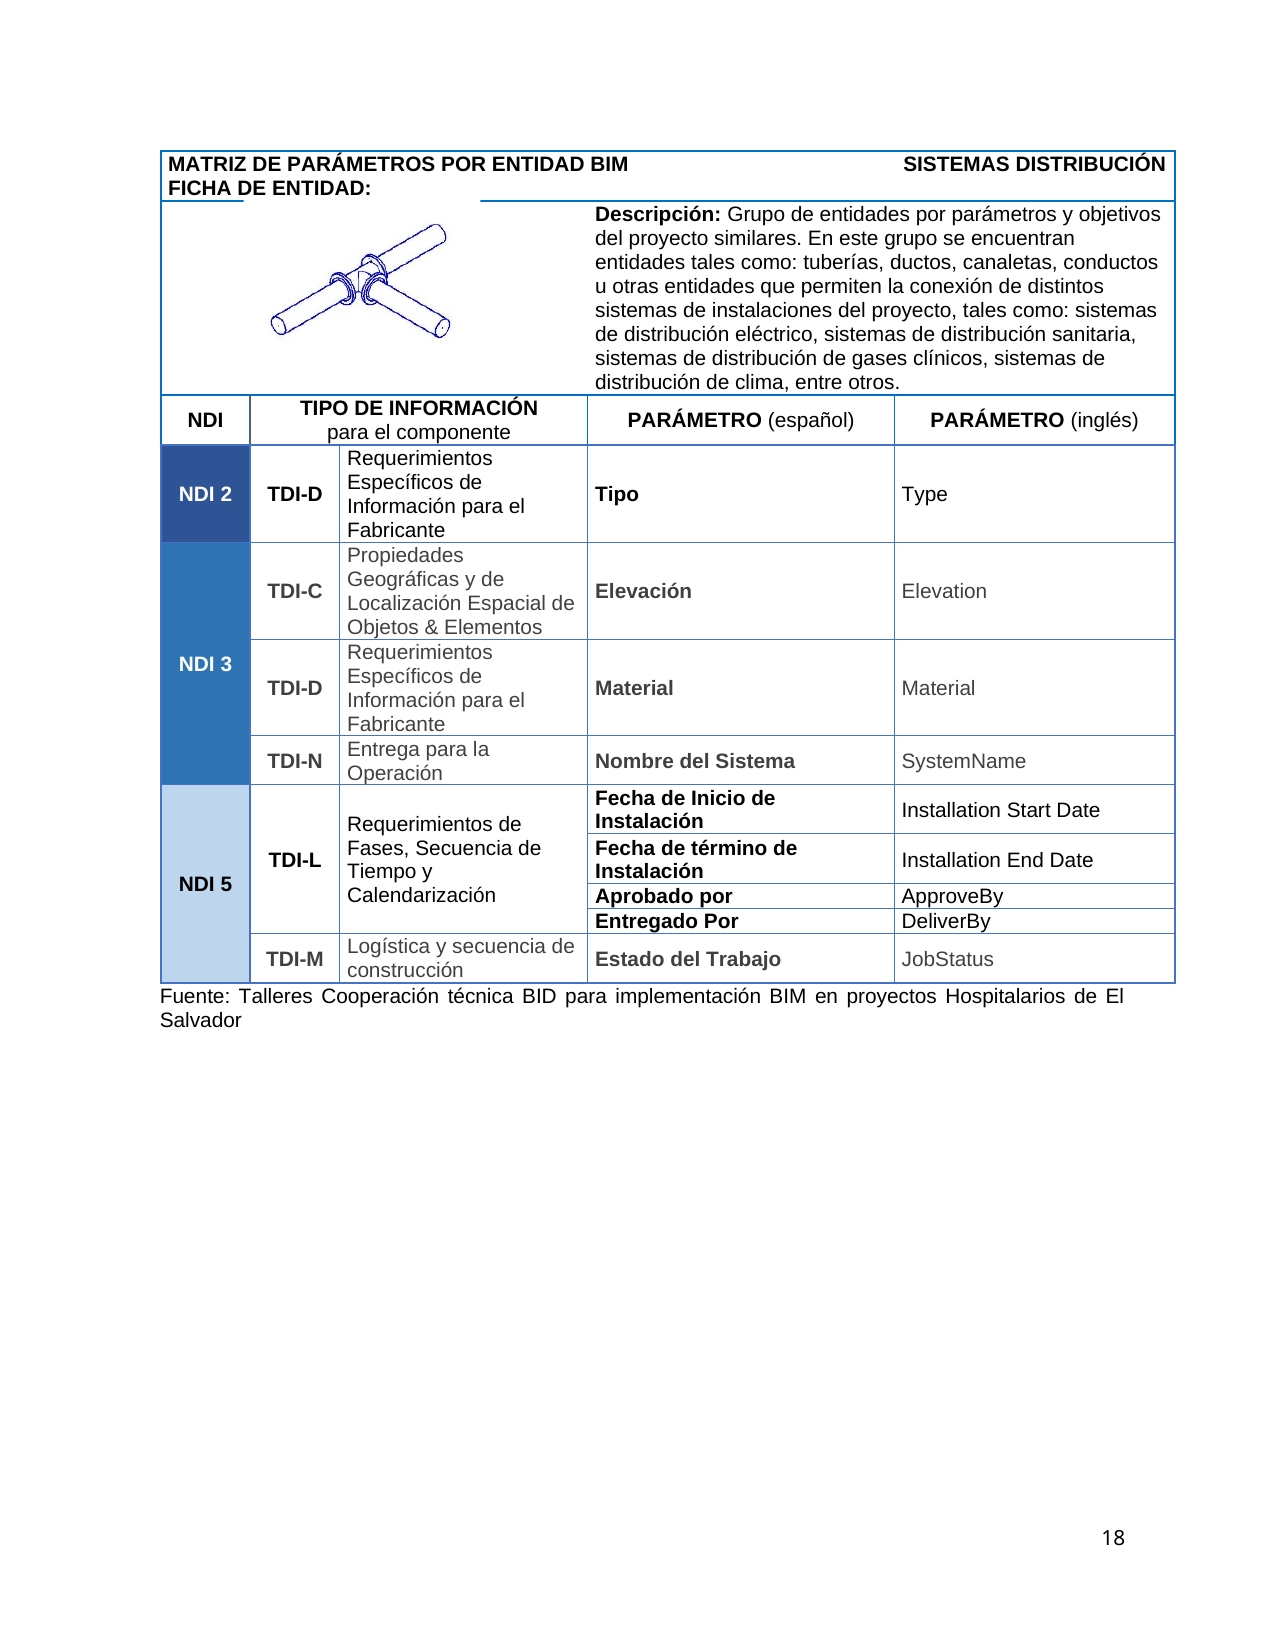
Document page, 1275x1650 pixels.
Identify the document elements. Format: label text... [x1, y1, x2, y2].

table_cell Propiedades Geográficas y de Localización Espacial de Objetos & Elementos [340, 543, 587, 638]
table_cell Aprobado por [588, 884, 894, 908]
table_cell FICHA DE ENTIDAD: [162, 176, 1174, 200]
table_cell Entregado Por [588, 909, 894, 933]
table_cell PARÁMETRO (español) [588, 396, 894, 444]
table_cell SystemName [895, 736, 1174, 784]
table_cell TDI-D [251, 446, 339, 542]
table_cell Entrega para la Operación [340, 736, 587, 784]
table_cell TDI-D [251, 640, 339, 735]
table_cell NDI 5 [162, 785, 249, 982]
table_cell Elevación [588, 543, 894, 638]
table_cell Logística y secuencia de construcción [340, 934, 587, 982]
table_header SISTEMAS DISTRIBUCIÓN [894, 152, 1174, 176]
table_cell Requerimientos de Fases, Secuencia de Tiempo y Calendarización [340, 785, 587, 933]
table_cell Elevation [895, 543, 1174, 638]
table_cell TDI-L [251, 785, 339, 933]
table_cell JobStatus [895, 934, 1174, 982]
table_cell NDI 2 [162, 446, 249, 542]
table_cell Material [588, 640, 894, 735]
table_cell Fecha de Inicio de Instalación [588, 785, 894, 833]
table_cell Material [895, 640, 1174, 735]
table_cell NDI 3 [162, 543, 249, 784]
table_cell Installation Start Date [895, 785, 1174, 833]
table_cell Descripción: Grupo de entidades por parámetros y objetivos del proyecto similares. En este grupo se encuentran entidades tales como: tuberías, ductos, canaletas, conductos u otras entidades que permiten la conexión de distintos sistemas de instalaciones del proyecto, tales como: sistemas de distribución eléctrico, sistemas de distribución sanitaria, sistemas de distribución de gases clínicos, sistemas de distribución de clima, entre otros. [588, 202, 1174, 394]
table_header MATRIZ DE PARÁMETROS POR ENTIDAD BIM [162, 152, 894, 176]
table_cell PARÁMETRO (inglés) [895, 396, 1174, 444]
table_cell TDI-M [251, 934, 339, 982]
table_cell Requerimientos Específicos de Información para el Fabricante [340, 640, 587, 735]
table_cell NDI [162, 396, 249, 444]
table_cell Nombre del Sistema [588, 736, 894, 784]
table_cell DeliverBy [895, 909, 1174, 933]
table_cell ApproveBy [895, 884, 1174, 908]
table_cell [162, 202, 588, 394]
table_cell Installation End Date [895, 834, 1174, 883]
table_cell Estado del Trabajo [588, 934, 894, 982]
table_cell TDI-N [251, 736, 339, 784]
table_cell Type [895, 446, 1174, 542]
table_cell Fecha de término de Instalación [588, 834, 894, 883]
picture [243, 200, 481, 351]
text Fuente: Talleres Cooperación técnica BID para implementación BIM en proyectos Hospitalarios de El Salvador [159, 984, 1125, 1032]
table_cell Tipo [588, 446, 894, 542]
table_cell Requerimientos Específicos de Información para el Fabricante [340, 446, 587, 542]
table_cell TDI-C [251, 543, 339, 638]
table_cell TIPO DE INFORMACIÓN para el componente [251, 396, 587, 444]
